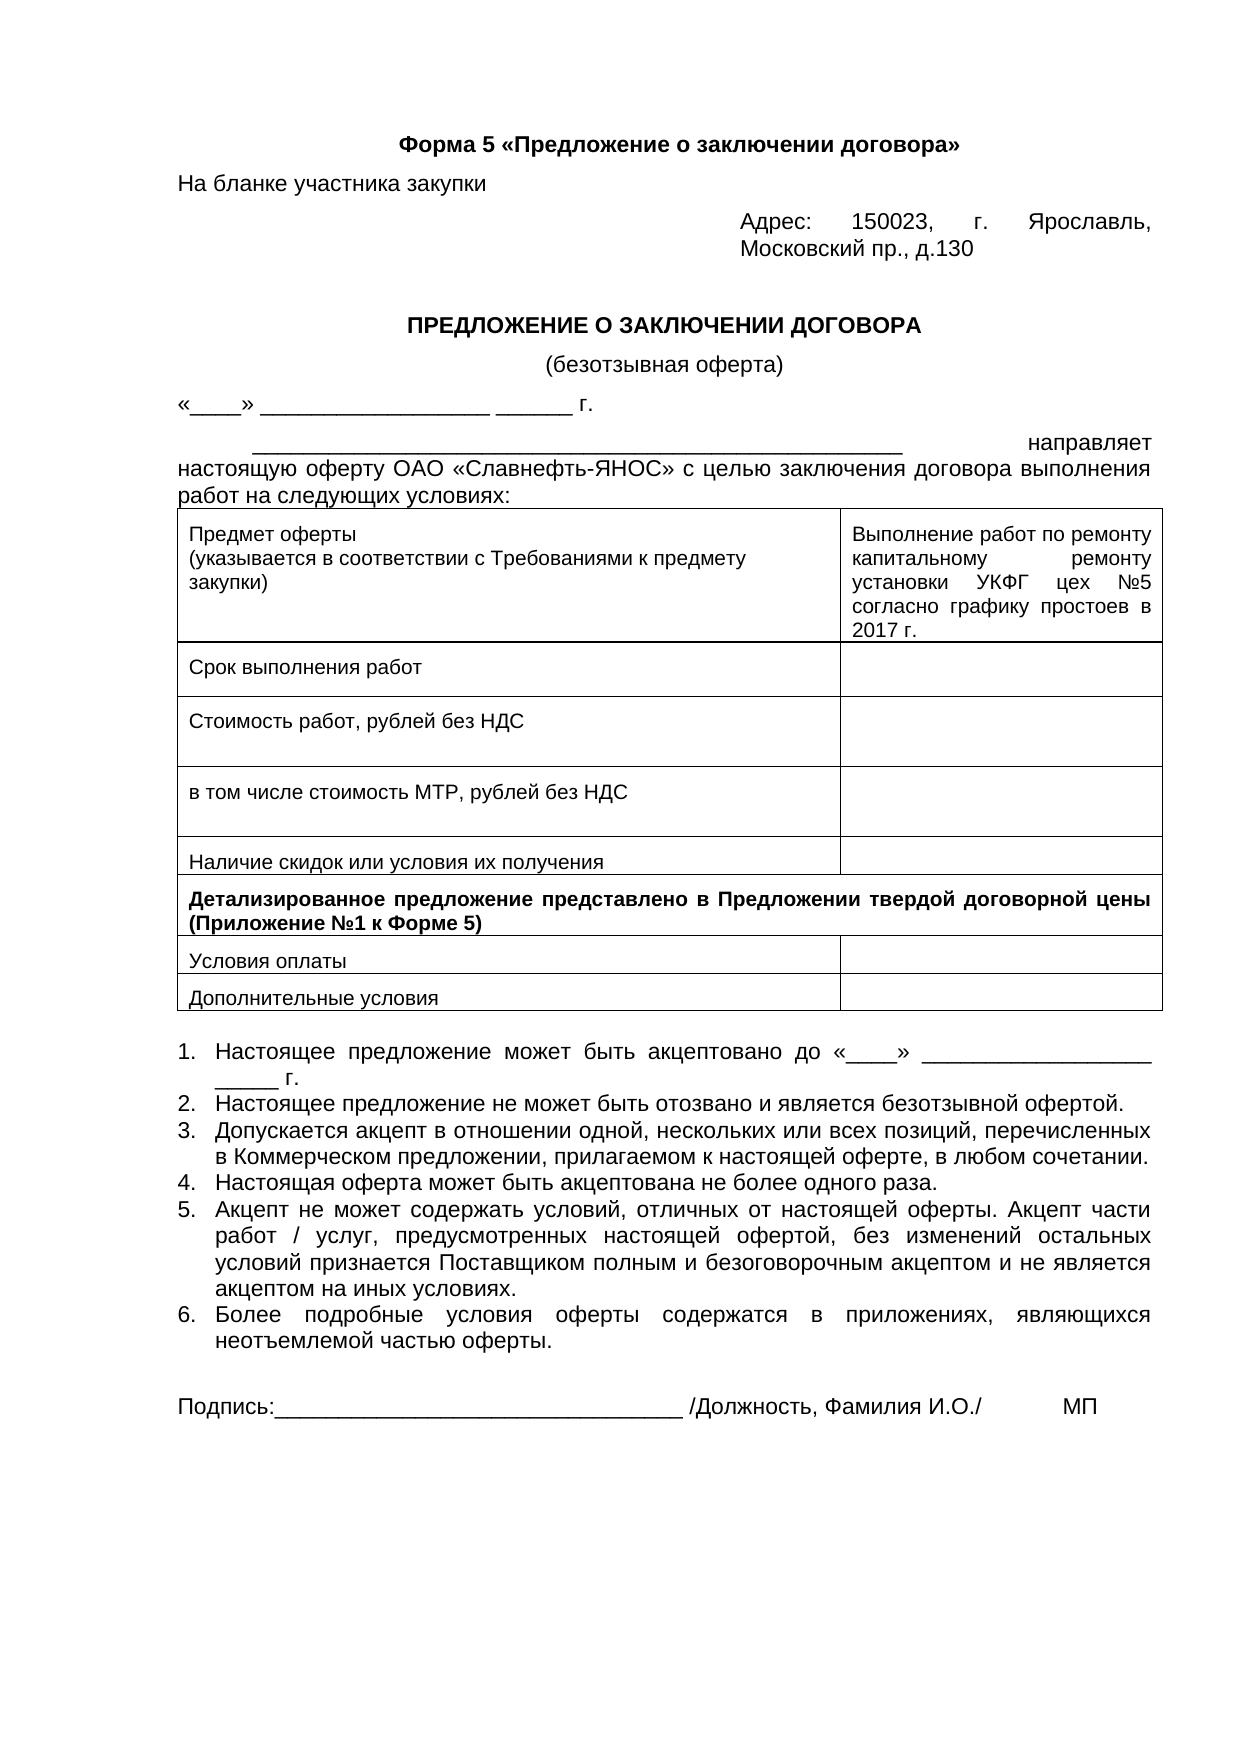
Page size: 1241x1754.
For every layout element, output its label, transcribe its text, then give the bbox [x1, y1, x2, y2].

text ПРЕДЛОЖЕНИЕ О ЗАКЛЮЧЕНИИ ДОГОВОРА [177, 312, 1152, 339]
text (безотзывная оферта) [177, 351, 1152, 378]
text «____» __________________ ______ г. [177, 390, 1152, 416]
table_cell Дополнительные условия [178, 974, 840, 1010]
list Более подробные условия оферты содержатся в приложениях, являющихся неотъемлемой частью оферты. [177, 1301, 1152, 1354]
list Акцепт не может содержать условий, отличных от настоящей оферты. Акцепт части работ / услуг, предусмотренных настоящей офертой, без изменений остальных условий признается Поставщиком полным и безоговорочным акцептом и не является акцептом на иных условиях. [177, 1196, 1152, 1301]
text На бланке участника закупки [177, 169, 1152, 196]
text Адрес: 150023, г. Ярославль, Московский пр., д.130 [740, 208, 1152, 261]
table_cell [841, 643, 1162, 696]
list Настоящее предложение может быть акцептовано до «____» __________________ _____ г. [177, 1038, 1152, 1090]
table_cell [841, 936, 1162, 973]
table_cell Наличие скидок или условия их получения [178, 837, 840, 874]
table_cell в том числе стоимость МТР, рублей без НДС [178, 767, 840, 836]
table_cell Стоимость работ, рублей без НДС [178, 697, 840, 766]
table_cell Детализированное предложение представлено в Предложении твердой договорной цены (Приложение №1 к Форме 5) [178, 875, 1162, 935]
list Настоящее предложение не может быть отозвано и является безотзывной офертой. [177, 1090, 1152, 1117]
table_header Выполнение работ по ремонту капитальному ремонту установки УКФГ цех №5 согласно графику простоев в 2017 г. [841, 509, 1162, 641]
text Форма 5 «Предложение о заключении договора» [325, 131, 1152, 157]
table_cell [841, 767, 1162, 836]
table_cell Условия оплаты [178, 936, 840, 973]
table_cell [841, 697, 1162, 766]
list Настоящая оферта может быть акцептована не более одного раза. [177, 1169, 1152, 1196]
text ___________________________________________________ направляет настоящую оферту ОАО «Славнефть-ЯНОС» с целью заключения договора выполнения работ на следующих условиях: [177, 429, 1152, 508]
text Подпись:________________________________ /Должность, Фамилия И.О./ МП [177, 1393, 1152, 1419]
table_cell [841, 974, 1162, 1010]
list Допускается акцепт в отношении одной, нескольких или всех позиций, перечисленных в Коммерческом предложении, прилагаемом к настоящей оферте, в любом сочетании. [177, 1117, 1152, 1169]
table_cell Срок выполнения работ [178, 643, 840, 696]
table_header Предмет оферты (указывается в соответствии с Требованиями к предмету закупки) [178, 509, 840, 641]
table_cell [841, 837, 1162, 874]
